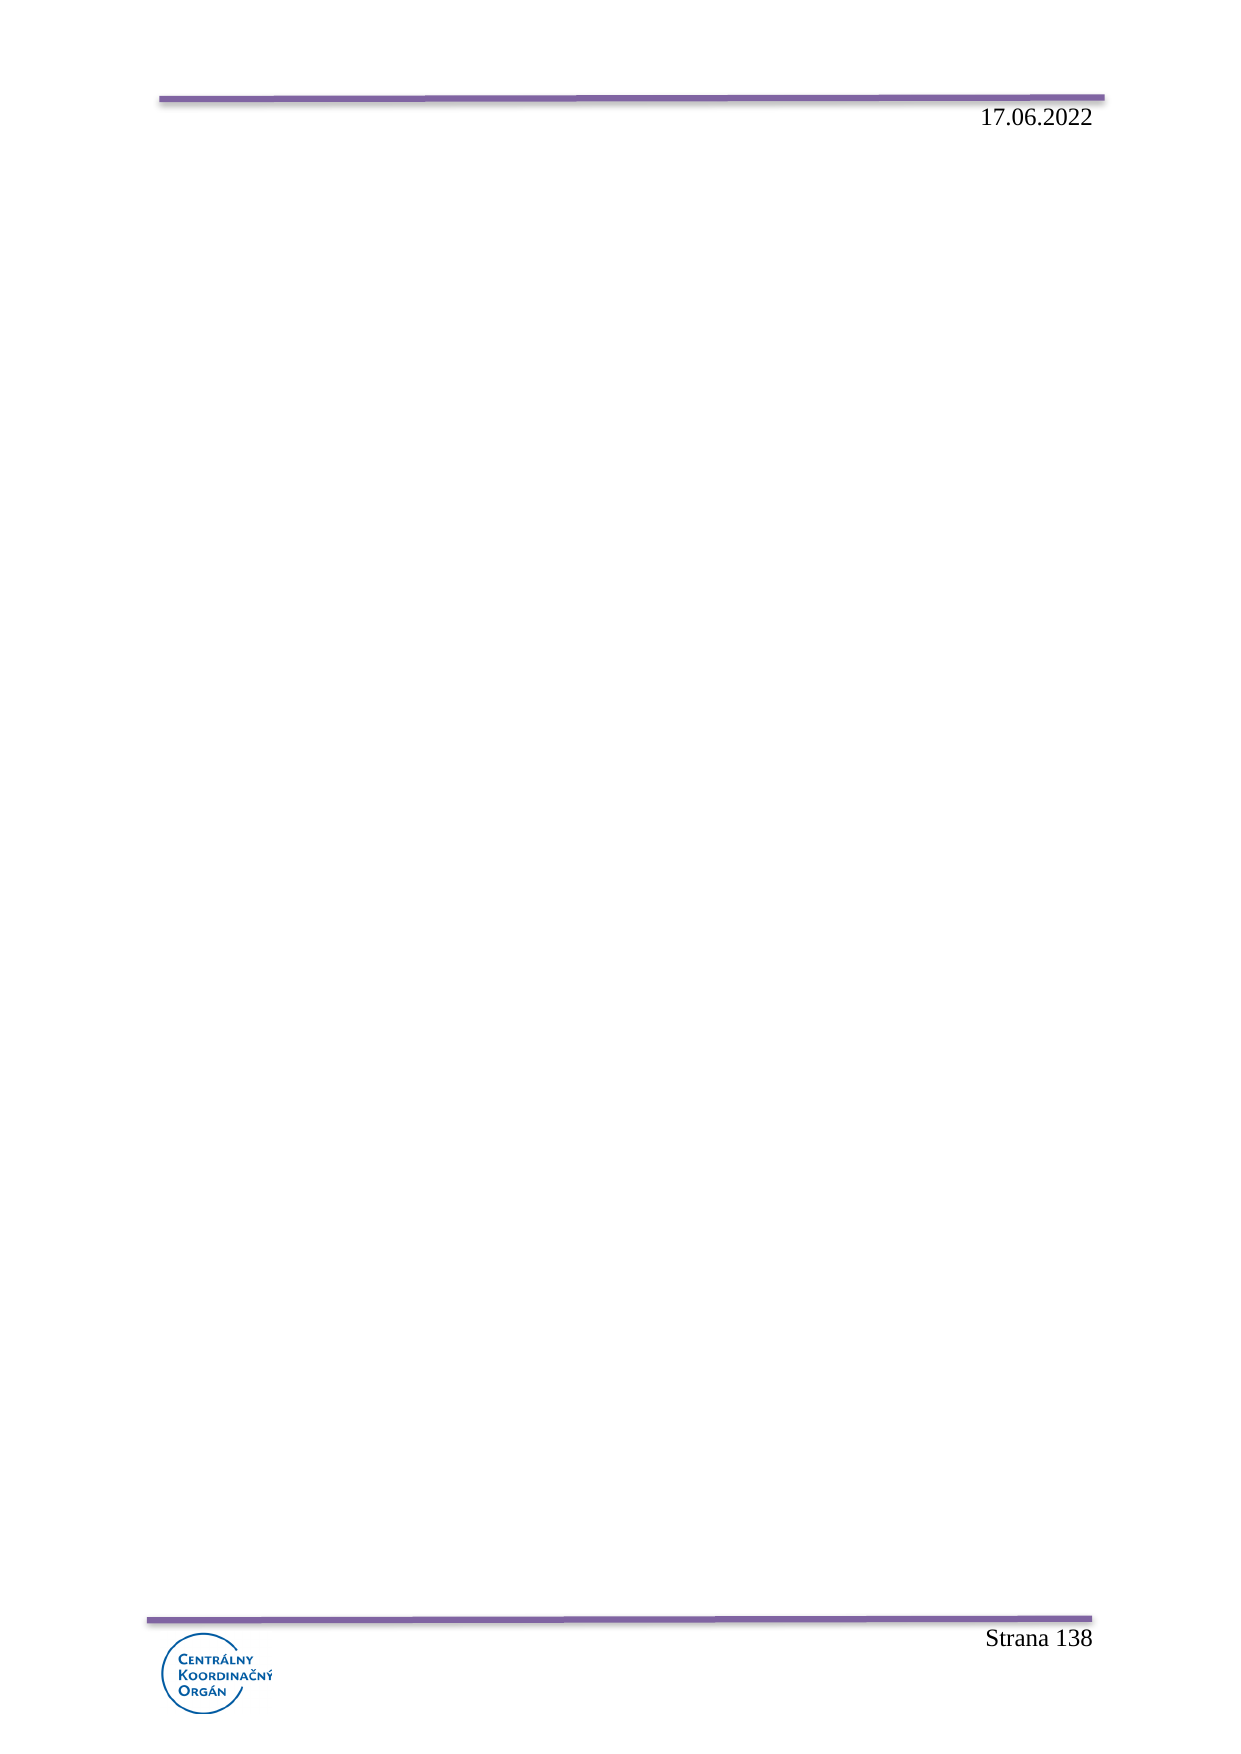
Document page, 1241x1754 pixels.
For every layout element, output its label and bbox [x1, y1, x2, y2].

picture [159, 1631, 272, 1713]
